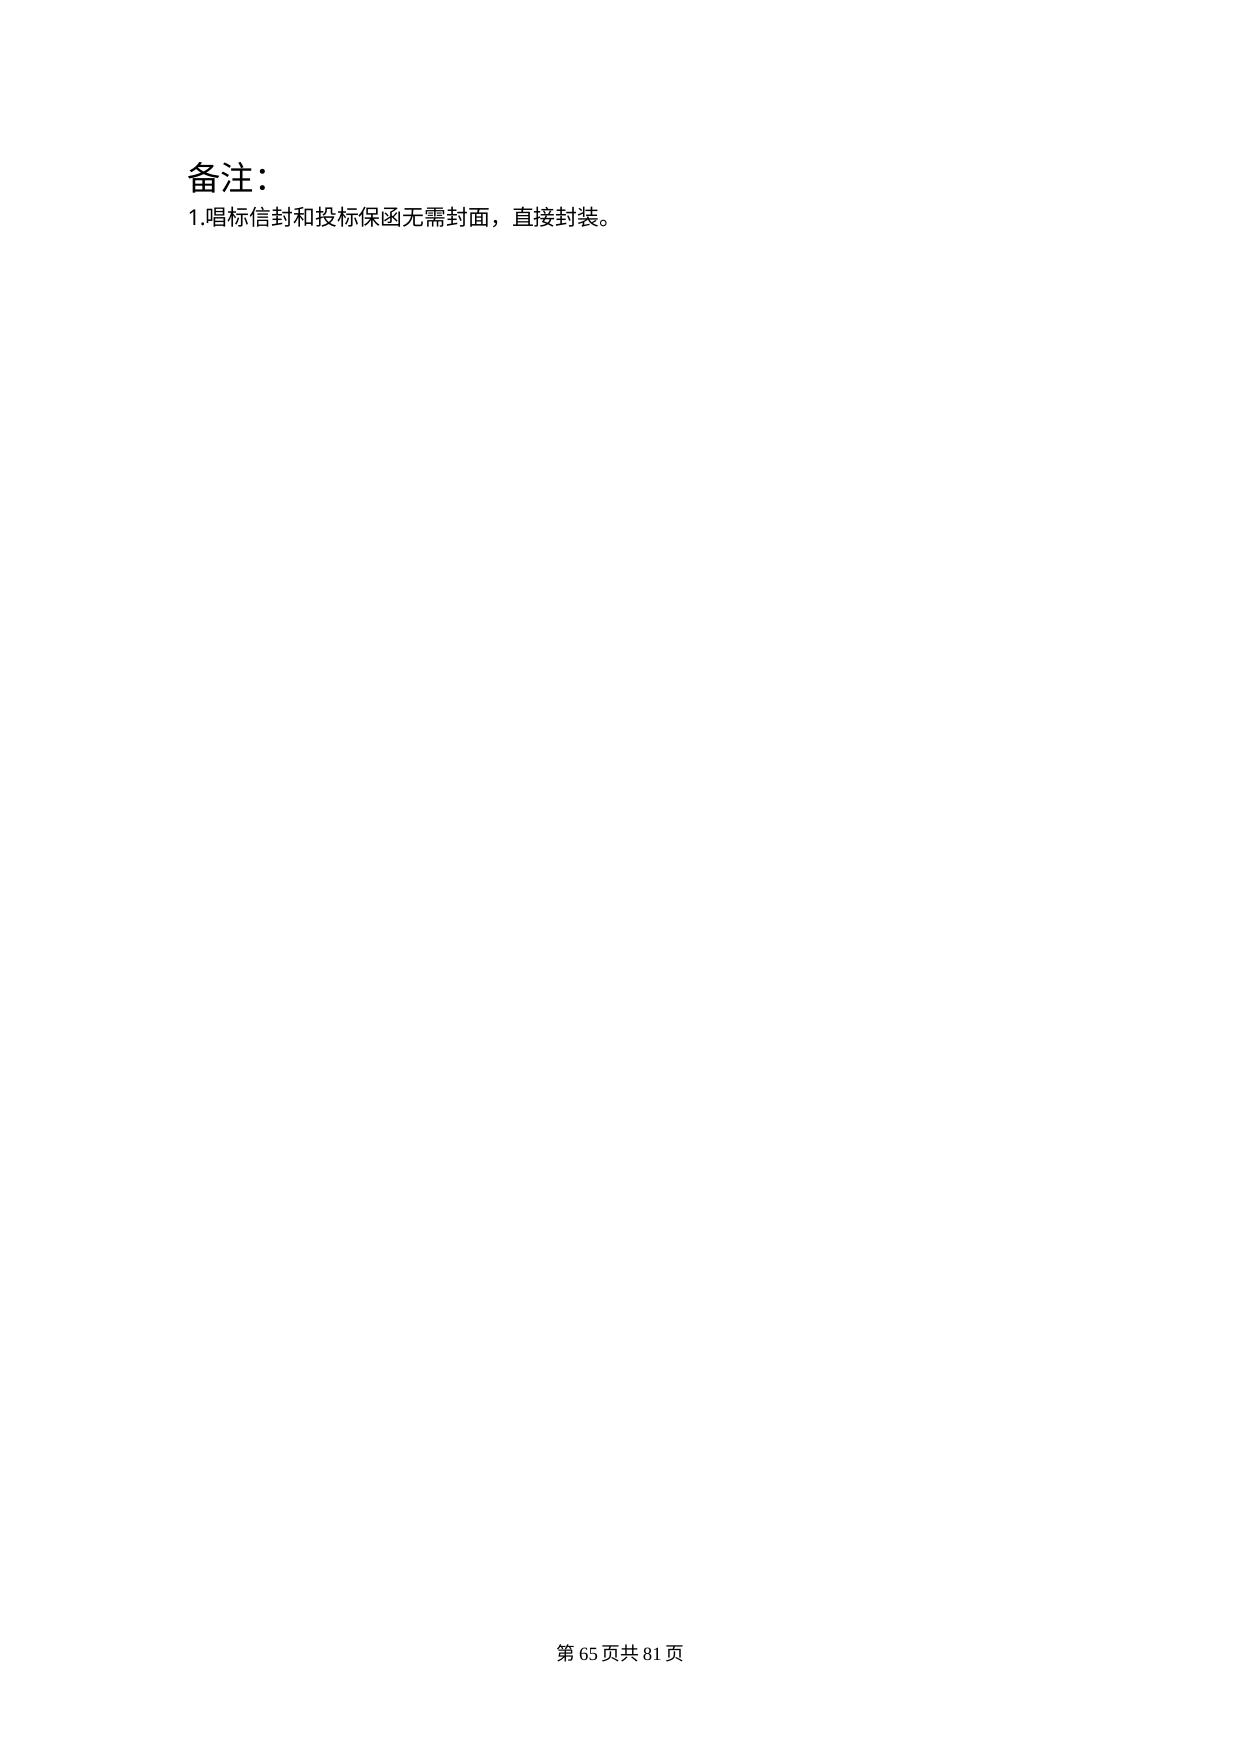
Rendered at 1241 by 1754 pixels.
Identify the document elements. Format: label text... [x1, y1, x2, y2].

text 1.唱标信封和投标保函无需封面，直接封装。 [187, 200, 1053, 232]
text 备注： [187, 150, 1053, 200]
